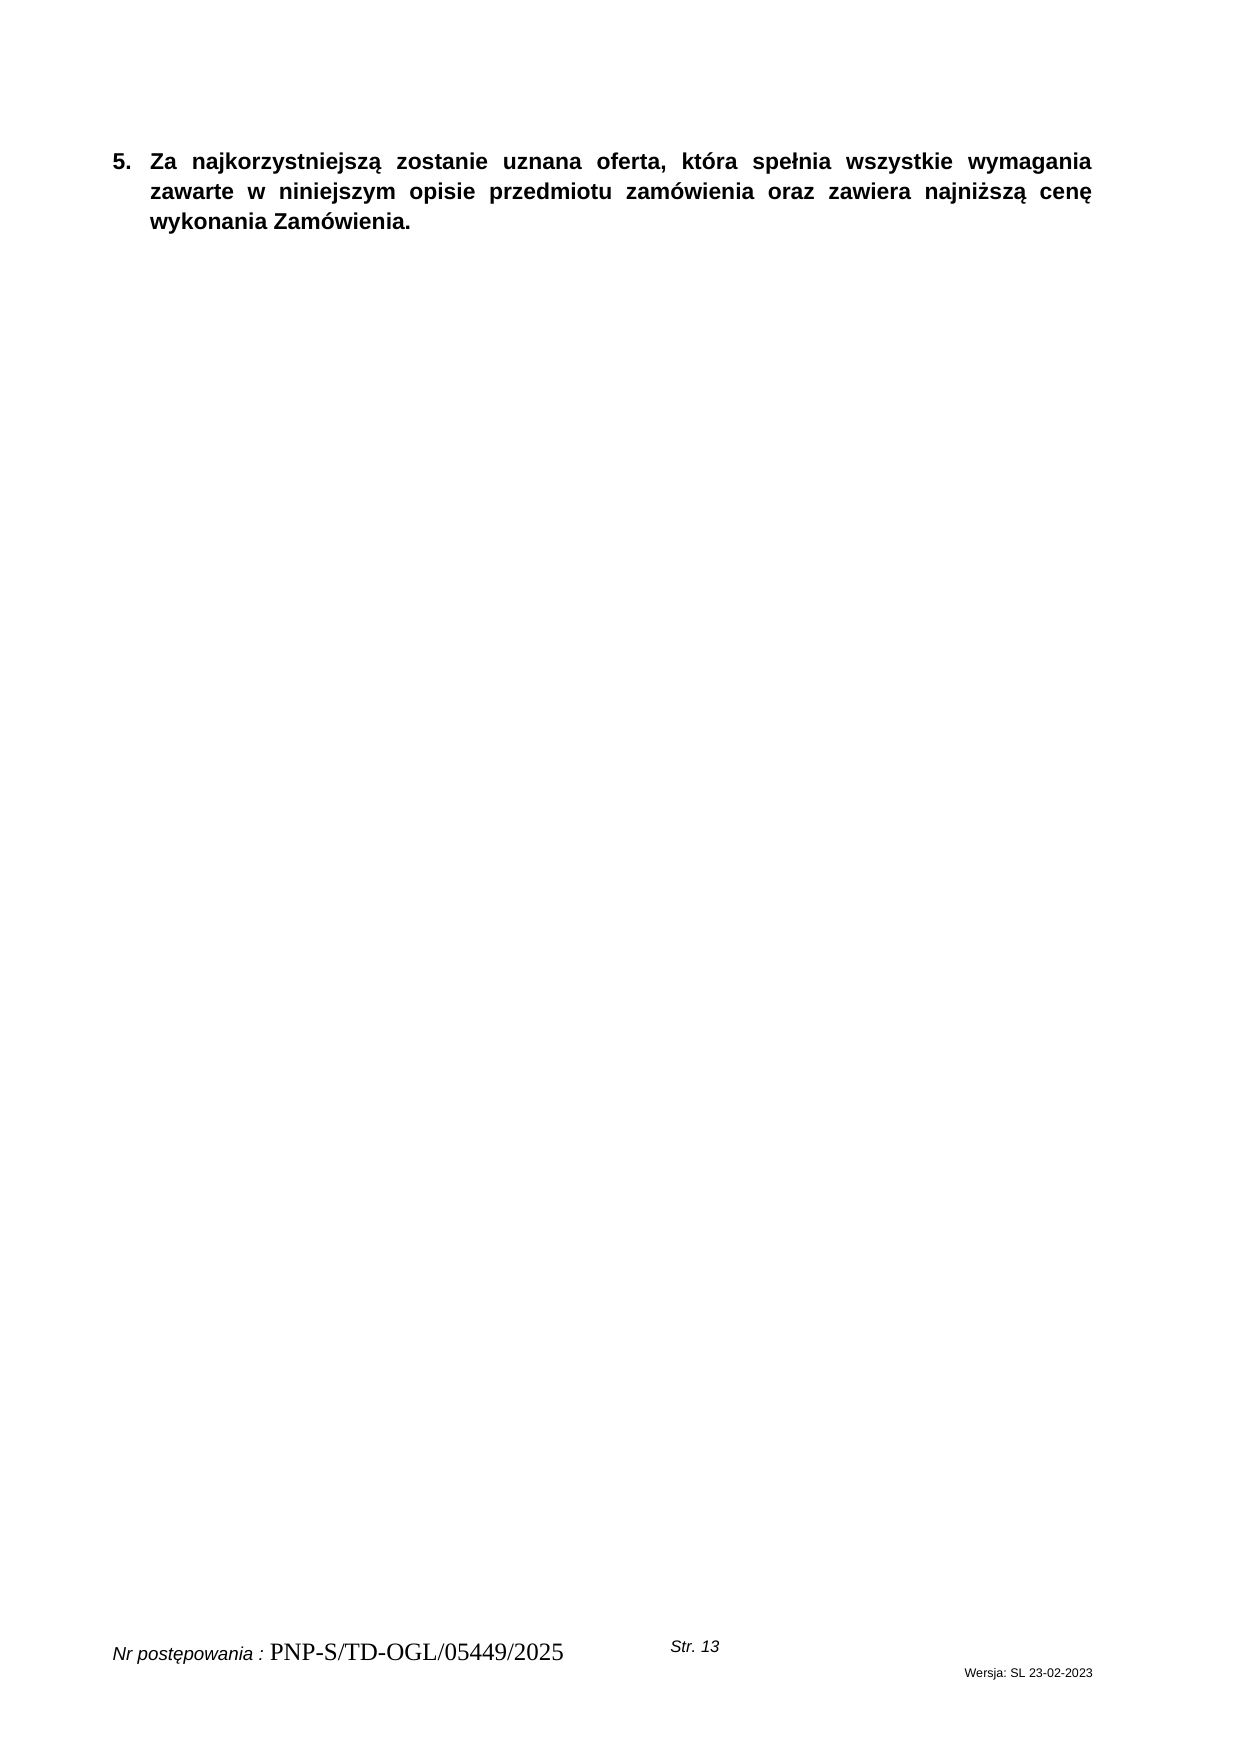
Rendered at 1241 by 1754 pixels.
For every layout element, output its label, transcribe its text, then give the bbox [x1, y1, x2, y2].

list Za najkorzystniejszą zostanie uznana oferta, która spełnia wszystkie wymagania zawarte w niniejszym opisie przedmiotu zamówienia oraz zawiera najniższą cenę wykonania Zamówienia. [112, 148, 1093, 234]
